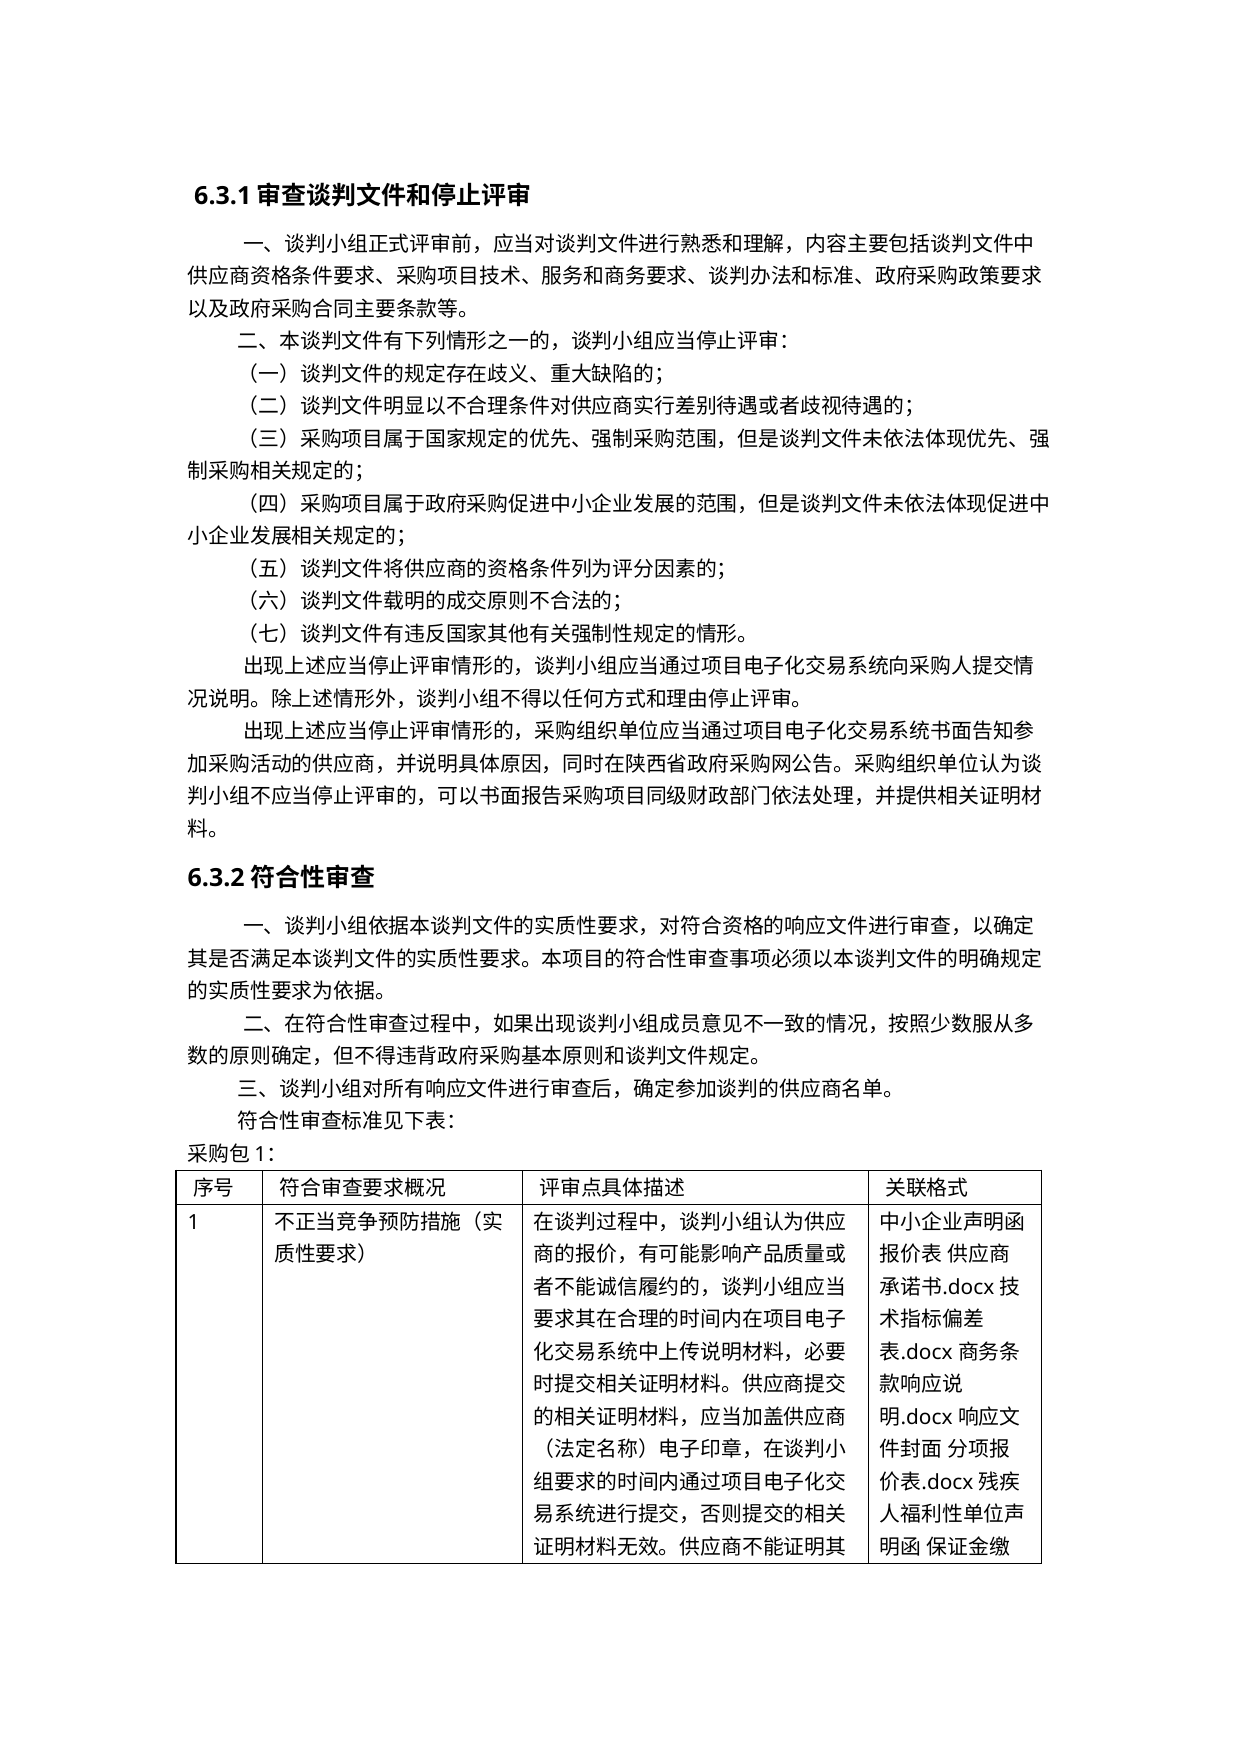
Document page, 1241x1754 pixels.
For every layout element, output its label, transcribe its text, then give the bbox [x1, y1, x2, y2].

text （五）谈判文件将供应商的资格条件列为评分因素的； [187, 552, 1053, 584]
table_cell 1 [177, 1205, 262, 1563]
text （六）谈判文件载明的成交原则不合法的； [187, 584, 1053, 617]
text （四）采购项目属于政府采购促进中小企业发展的范围，但是谈判文件未依法体现促进中小企业发展相关规定的； [187, 487, 1053, 552]
table_header 序号 [177, 1171, 262, 1203]
text （二）谈判文件明显以不合理条件对供应商实行差别待遇或者歧视待遇的； [187, 389, 1053, 422]
table_header 评审点具体描述 [523, 1171, 868, 1203]
text 出现上述应当停止评审情形的，采购组织单位应当通过项目电子化交易系统书面告知参加采购活动的供应商，并说明具体原因，同时在陕西省政府采购网公告。采购组织单位认为谈判小组不应当停止评审的，可以书面报告采购项目同级财政部门依法处理，并提供相关证明材料。 [187, 714, 1053, 844]
text 二、在符合性审查过程中，如果出现谈判小组成员意见不一致的情况，按照少数服从多数的原则确定，但不得违背政府采购基本原则和谈判文件规定。 [187, 1007, 1053, 1072]
text 出现上述应当停止评审情形的，谈判小组应当通过项目电子化交易系统向采购人提交情况说明。除上述情形外，谈判小组不得以任何方式和理由停止评审。 [187, 649, 1053, 714]
table_header 符合审查要求概况 [263, 1171, 522, 1203]
text 6.3.1审查谈判文件和停止评审 [187, 162, 1053, 227]
table_cell 不正当竞争预防措施（实质性要求） [263, 1205, 522, 1563]
text 二、本谈判文件有下列情形之一的，谈判小组应当停止评审： [187, 324, 1053, 357]
text 一、谈判小组正式评审前，应当对谈判文件进行熟悉和理解，内容主要包括谈判文件中供应商资格条件要求、采购项目技术、服务和商务要求、谈判办法和标准、政府采购政策要求以及政府采购合同主要条款等。 [187, 227, 1053, 324]
text （一）谈判文件的规定存在歧义、重大缺陷的； [187, 357, 1053, 389]
text （七）谈判文件有违反国家其他有关强制性规定的情形。 [187, 617, 1053, 649]
table_header 关联格式 [869, 1171, 1041, 1203]
text 符合性审查标准见下表： [187, 1104, 1053, 1137]
text 一、谈判小组依据本谈判文件的实质性要求，对符合资格的响应文件进行审查，以确定其是否满足本谈判文件的实质性要求。本项目的符合性审查事项必须以本谈判文件的明确规定的实质性要求为依据。 [187, 909, 1053, 1007]
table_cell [523, 1205, 868, 1563]
text 采购包1： [187, 1137, 1053, 1169]
text （三）采购项目属于国家规定的优先、强制采购范围，但是谈判文件未依法体现优先、强制采购相关规定的； [187, 422, 1053, 487]
text 三、谈判小组对所有响应文件进行审查后，确定参加谈判的供应商名单。 [187, 1072, 1053, 1104]
text 6.3.2符合性审查 [187, 844, 1053, 909]
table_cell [869, 1205, 1041, 1563]
